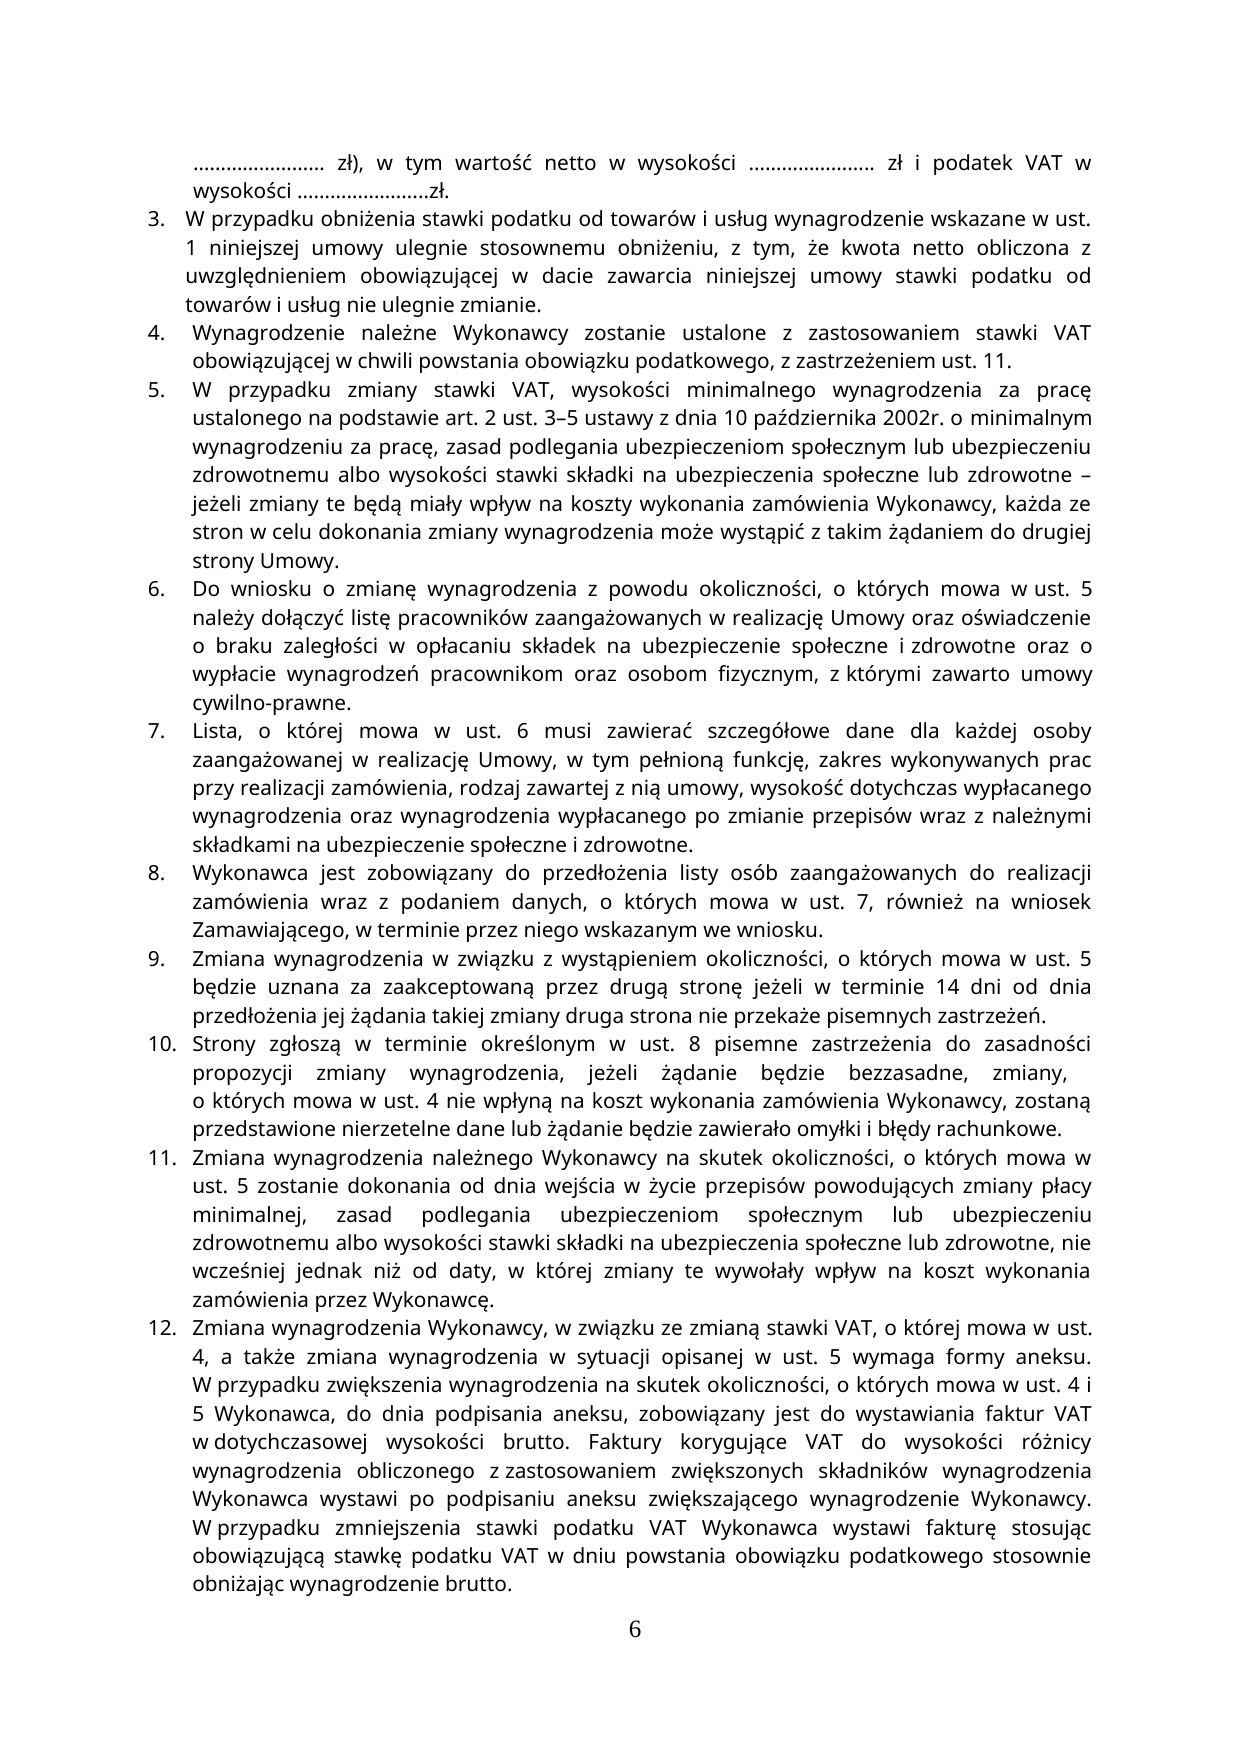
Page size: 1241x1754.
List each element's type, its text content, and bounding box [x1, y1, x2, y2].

list W przypadku obniżenia stawki podatku od towarów i usług wynagrodzenie wskazane w ust. 1 niniejszej umowy ulegnie stosownemu obniżeniu, z tym, że kwota netto obliczona z uwzględnieniem obowiązującej w dacie zawarcia niniejszej umowy stawki podatku od towarów i usług nie ulegnie zmianie. [148, 204, 1093, 318]
list Lista, o której mowa w ust. 6 musi zawierać szczegółowe dane dla każdej osoby zaangażowanej w realizację Umowy, w tym pełnioną funkcję, zakres wykonywanych prac przy realizacji zamówienia, rodzaj zawartej z nią umowy, wysokość dotychczas wypłacanego wynagrodzenia oraz wynagrodzenia wypłacanego po zmianie przepisów wraz z należnymi składkami na ubezpieczenie społeczne i zdrowotne. [148, 716, 1093, 858]
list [155, 148, 1093, 204]
list Zmiana wynagrodzenia należnego Wykonawcy na skutek okoliczności, o których mowa w ust. 5 zostanie dokonania od dnia wejścia w życie przepisów powodujących zmiany płacy minimalnej, zasad podlegania ubezpieczeniom społecznym lub ubezpieczeniu zdrowotnemu albo wysokości stawki składki na ubezpieczenia społeczne lub zdrowotne, nie wcześniej jednak niż od daty, w której zmiany te wywołały wpływ na koszt wykonania zamówienia przez Wykonawcę. [148, 1143, 1093, 1313]
list Wykonawca jest zobowiązany do przedłożenia listy osób zaangażowanych do realizacji zamówienia wraz z podaniem danych, o których mowa w ust. 7, również na wniosek Zamawiającego, w terminie przez niego wskazanym we wniosku. [148, 858, 1093, 944]
list Wynagrodzenie należne Wykonawcy zostanie ustalone z zastosowaniem stawki VAT obowiązującej w chwili powstania obowiązku podatkowego, z zastrzeżeniem ust. 11. [148, 318, 1093, 375]
list Strony zgłoszą w terminie określonym w ust. 8 pisemne zastrzeżenia do zasadności propozycji zmiany wynagrodzenia, jeżeli żądanie będzie bezzasadne, zmiany, o których mowa w ust. 4 nie wpłyną na koszt wykonania zamówienia Wykonawcy, zostaną przedstawione nierzetelne dane lub żądanie będzie zawierało omyłki i błędy rachunkowe. [148, 1029, 1093, 1143]
list Zmiana wynagrodzenia Wykonawcy, w związku ze zmianą stawki VAT, o której mowa w ust. 4, a także zmiana wynagrodzenia w sytuacji opisanej w ust. 5 wymaga formy aneksu. W przypadku zwiększenia wynagrodzenia na skutek okoliczności, o których mowa w ust. 4 i 5 Wykonawca, do dnia podpisania aneksu, zobowiązany jest do wystawiania faktur VAT w dotychczasowej wysokości brutto. Faktury korygujące VAT do wysokości różnicy wynagrodzenia obliczonego z zastosowaniem zwiększonych składników wynagrodzenia Wykonawca wystawi po podpisaniu aneksu zwiększającego wynagrodzenie Wykonawcy. W przypadku zmniejszenia stawki podatku VAT Wykonawca wystawi fakturę stosując obowiązującą stawkę podatku VAT w dniu powstania obowiązku podatkowego stosownie obniżając wynagrodzenie brutto. [148, 1313, 1093, 1598]
list Do wniosku o zmianę wynagrodzenia z powodu okoliczności, o których mowa w ust. 5 należy dołączyć listę pracowników zaangażowanych w realizację Umowy oraz oświadczenie o braku zaległości w opłacaniu składek na ubezpieczenie społeczne i zdrowotne oraz o wypłacie wynagrodzeń pracownikom oraz osobom fizycznym, z którymi zawarto umowy cywilno-prawne. [148, 574, 1093, 716]
list W przypadku zmiany stawki VAT, wysokości minimalnego wynagrodzenia za pracę ustalonego na podstawie art. 2 ust. 3–5 ustawy z dnia 10 października 2002r. o minimalnym wynagrodzeniu za pracę, zasad podlegania ubezpieczeniom społecznym lub ubezpieczeniu zdrowotnemu albo wysokości stawki składki na ubezpieczenia społeczne lub zdrowotne – jeżeli zmiany te będą miały wpływ na koszty wykonania zamówienia Wykonawcy, każda ze stron w celu dokonania zmiany wynagrodzenia może wystąpić z takim żądaniem do drugiej strony Umowy. [148, 375, 1093, 574]
list Zmiana wynagrodzenia w związku z wystąpieniem okoliczności, o których mowa w ust. 5 będzie uznana za zaakceptowaną przez drugą stronę jeżeli w terminie 14 dni od dnia przedłożenia jej żądania takiej zmiany druga strona nie przekaże pisemnych zastrzeżeń. [148, 944, 1093, 1029]
